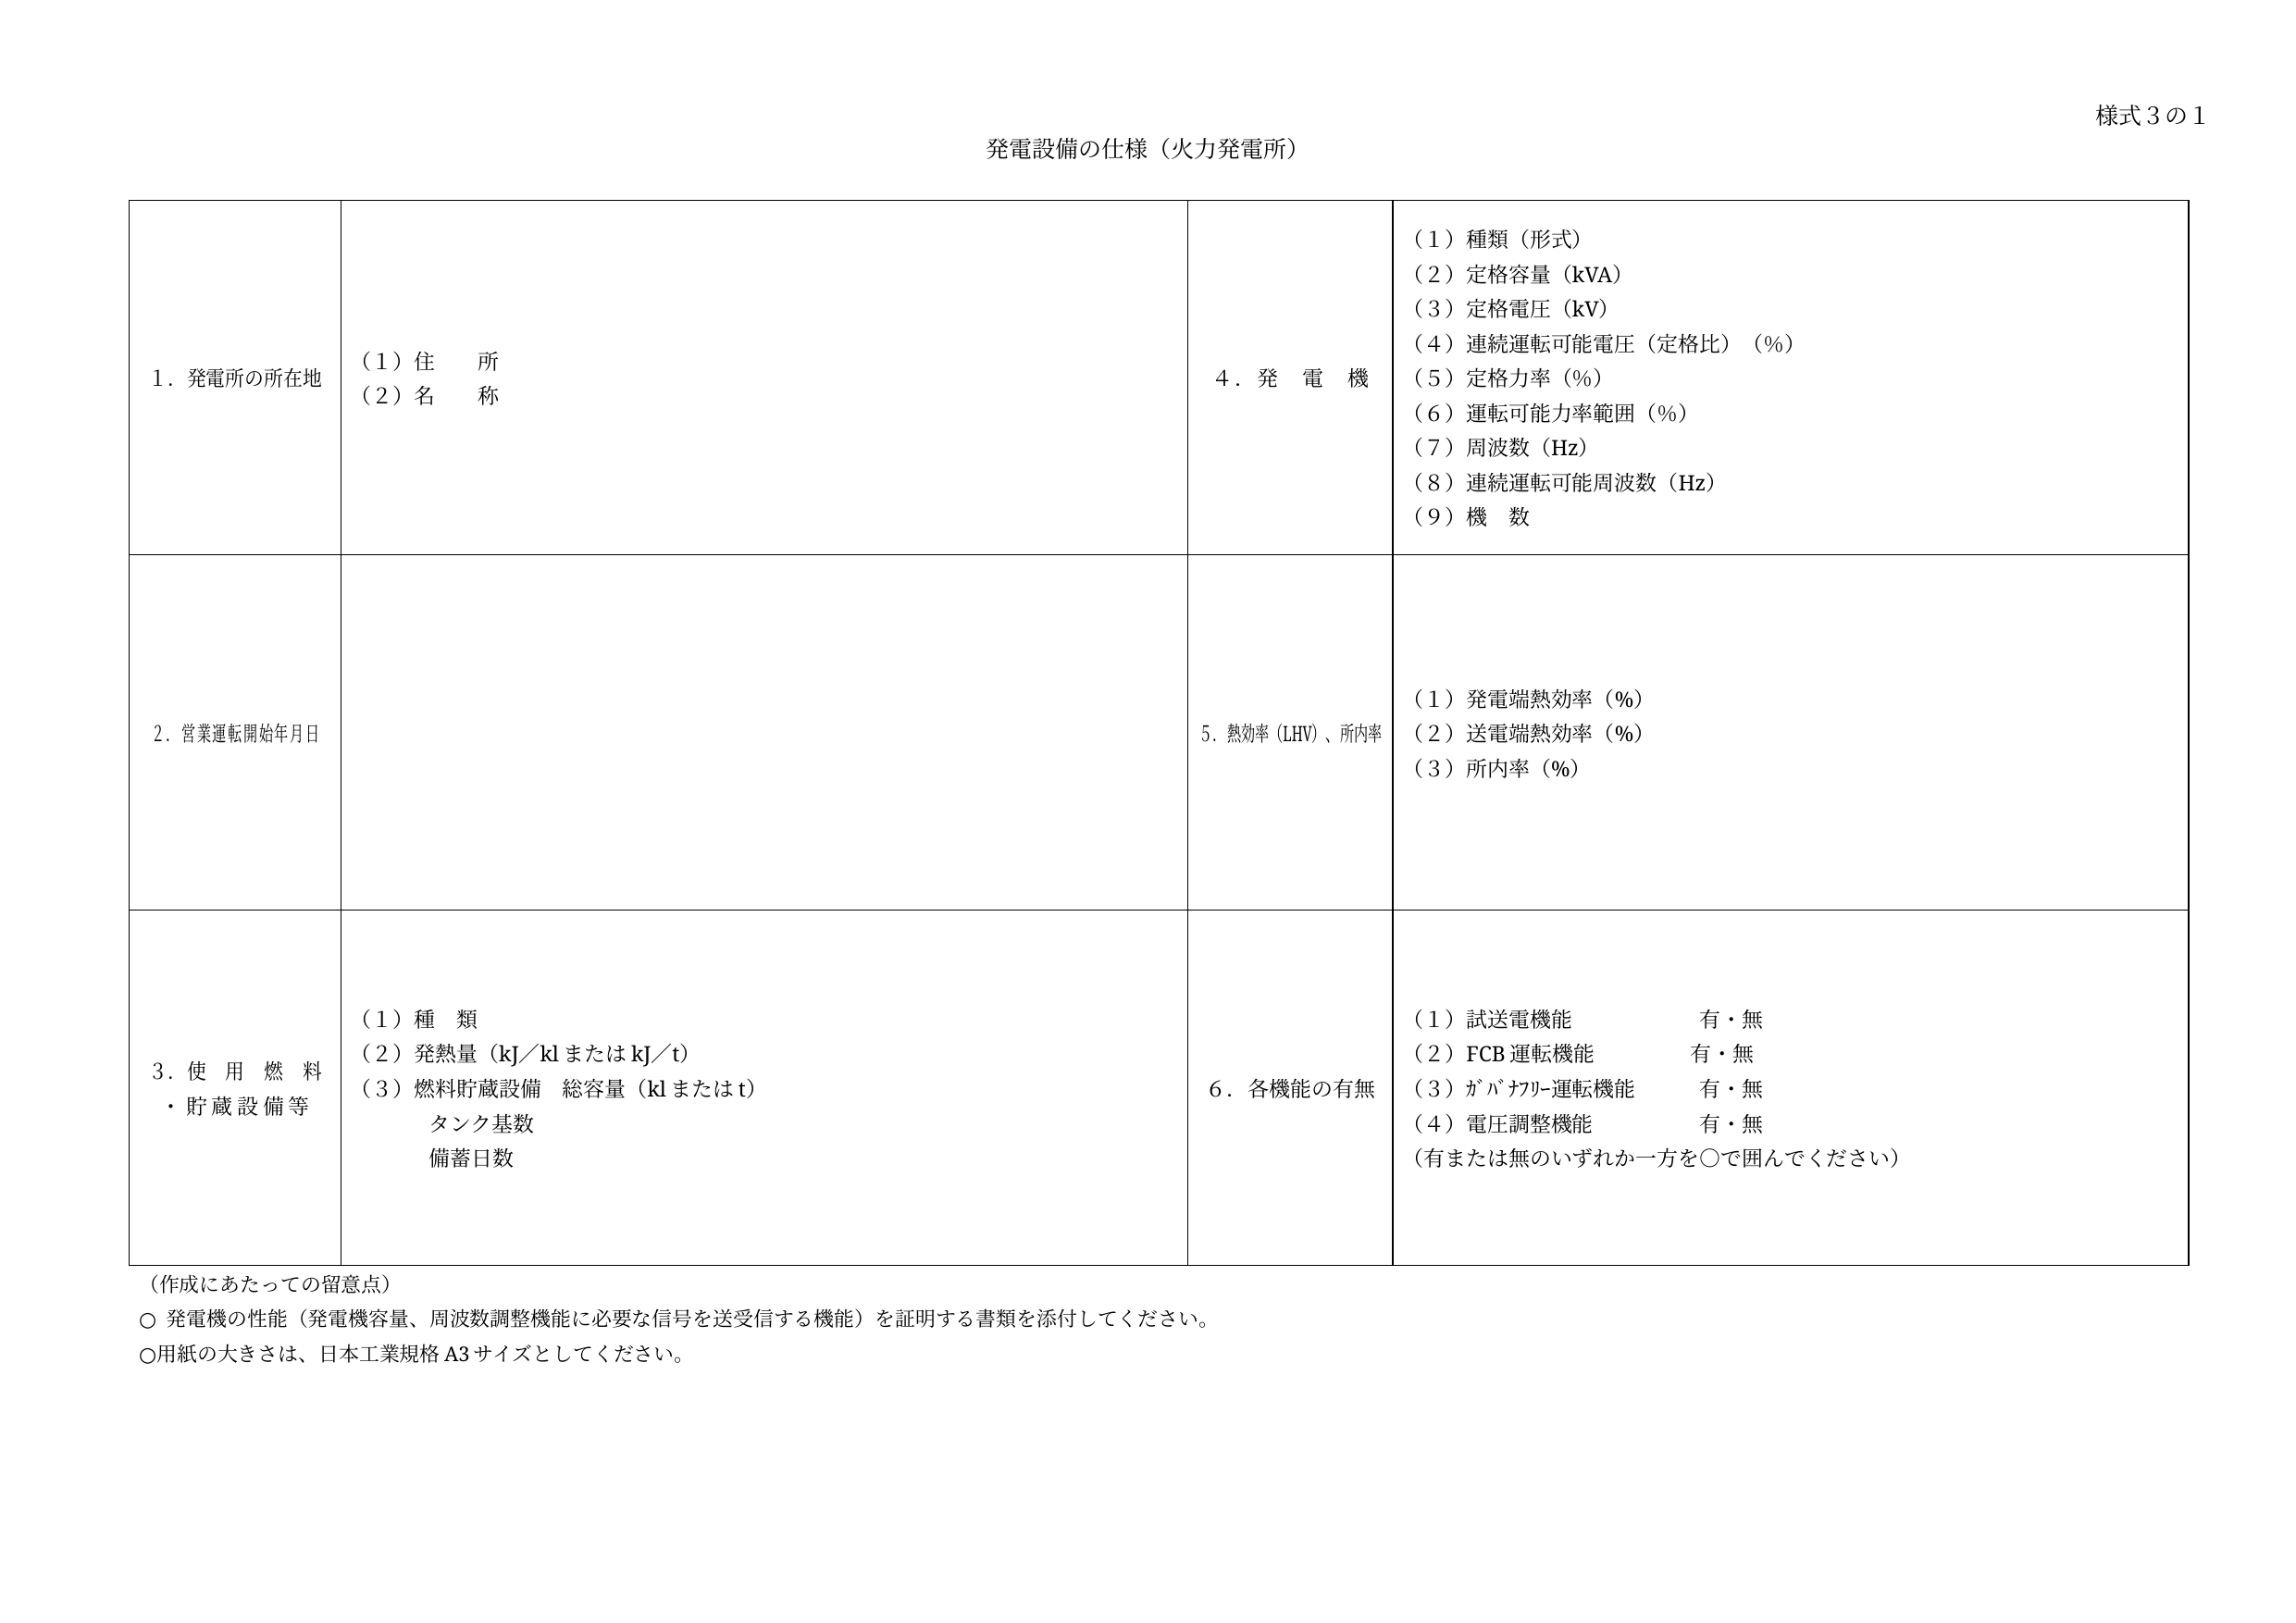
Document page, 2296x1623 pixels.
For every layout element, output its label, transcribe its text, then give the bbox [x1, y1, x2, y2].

table_header １．発電所の所在地 [130, 201, 341, 554]
text （作成にあたっての留意点） [139, 1266, 2156, 1301]
table_cell ３．使 用 燃 料 ・貯蔵設備等 [130, 911, 341, 1265]
table_cell ５．熱効率（LHV）、所内率 [1188, 555, 1392, 910]
table_header （１）種類（形式） （２）定格容量（kVA） （３）定格電圧（kV） （４）連続運転可能電圧（定格比）（％） （５）定格力率（％） （６）運転可能力率範囲（％） （７）周波数（Hz） （８）連続運転可能周波数（Hz） （９）機 数 [1394, 201, 2188, 554]
table_cell （１）試送電機能 有 ･ 無 （２）FCB運転機能 有 ･ 無 （３）ｶﾞﾊﾞﾅﾌﾘｰ運転機能 有 ･ 無 （４）電圧調整機能 有 ･ 無 （有または無のいずれか一方を○で囲んでください） [1394, 911, 2188, 1265]
text 発電設備の仕様（火力発電所） [139, 130, 2156, 165]
table_cell ６．各機能の有無 [1188, 911, 1392, 1265]
table_cell [341, 555, 1187, 910]
table_cell （１）種 類 （２）発熱量（kJ／klまたはkJ／t） （３）燃料貯蔵設備 総容量（klまたはt） タンク基数 備蓄日数 [341, 911, 1187, 1265]
table_header （１）住 所 （２）名 称 [341, 201, 1187, 554]
table_cell ２．営業運転開始年月日 [130, 555, 341, 910]
text ○用紙の大きさは、日本工業規格A3サイズとしてください。 [139, 1335, 2156, 1370]
list 発電機の性能（発電機容量、周波数調整機能に必要な信号を送受信する機能）を証明する書類を添付してください。 [139, 1301, 2156, 1335]
table_header ４．発 電 機 [1188, 201, 1392, 554]
table_cell （１）発電端熱効率（%） （２）送電端熱効率（%） （３）所内率（%） [1394, 555, 2188, 910]
